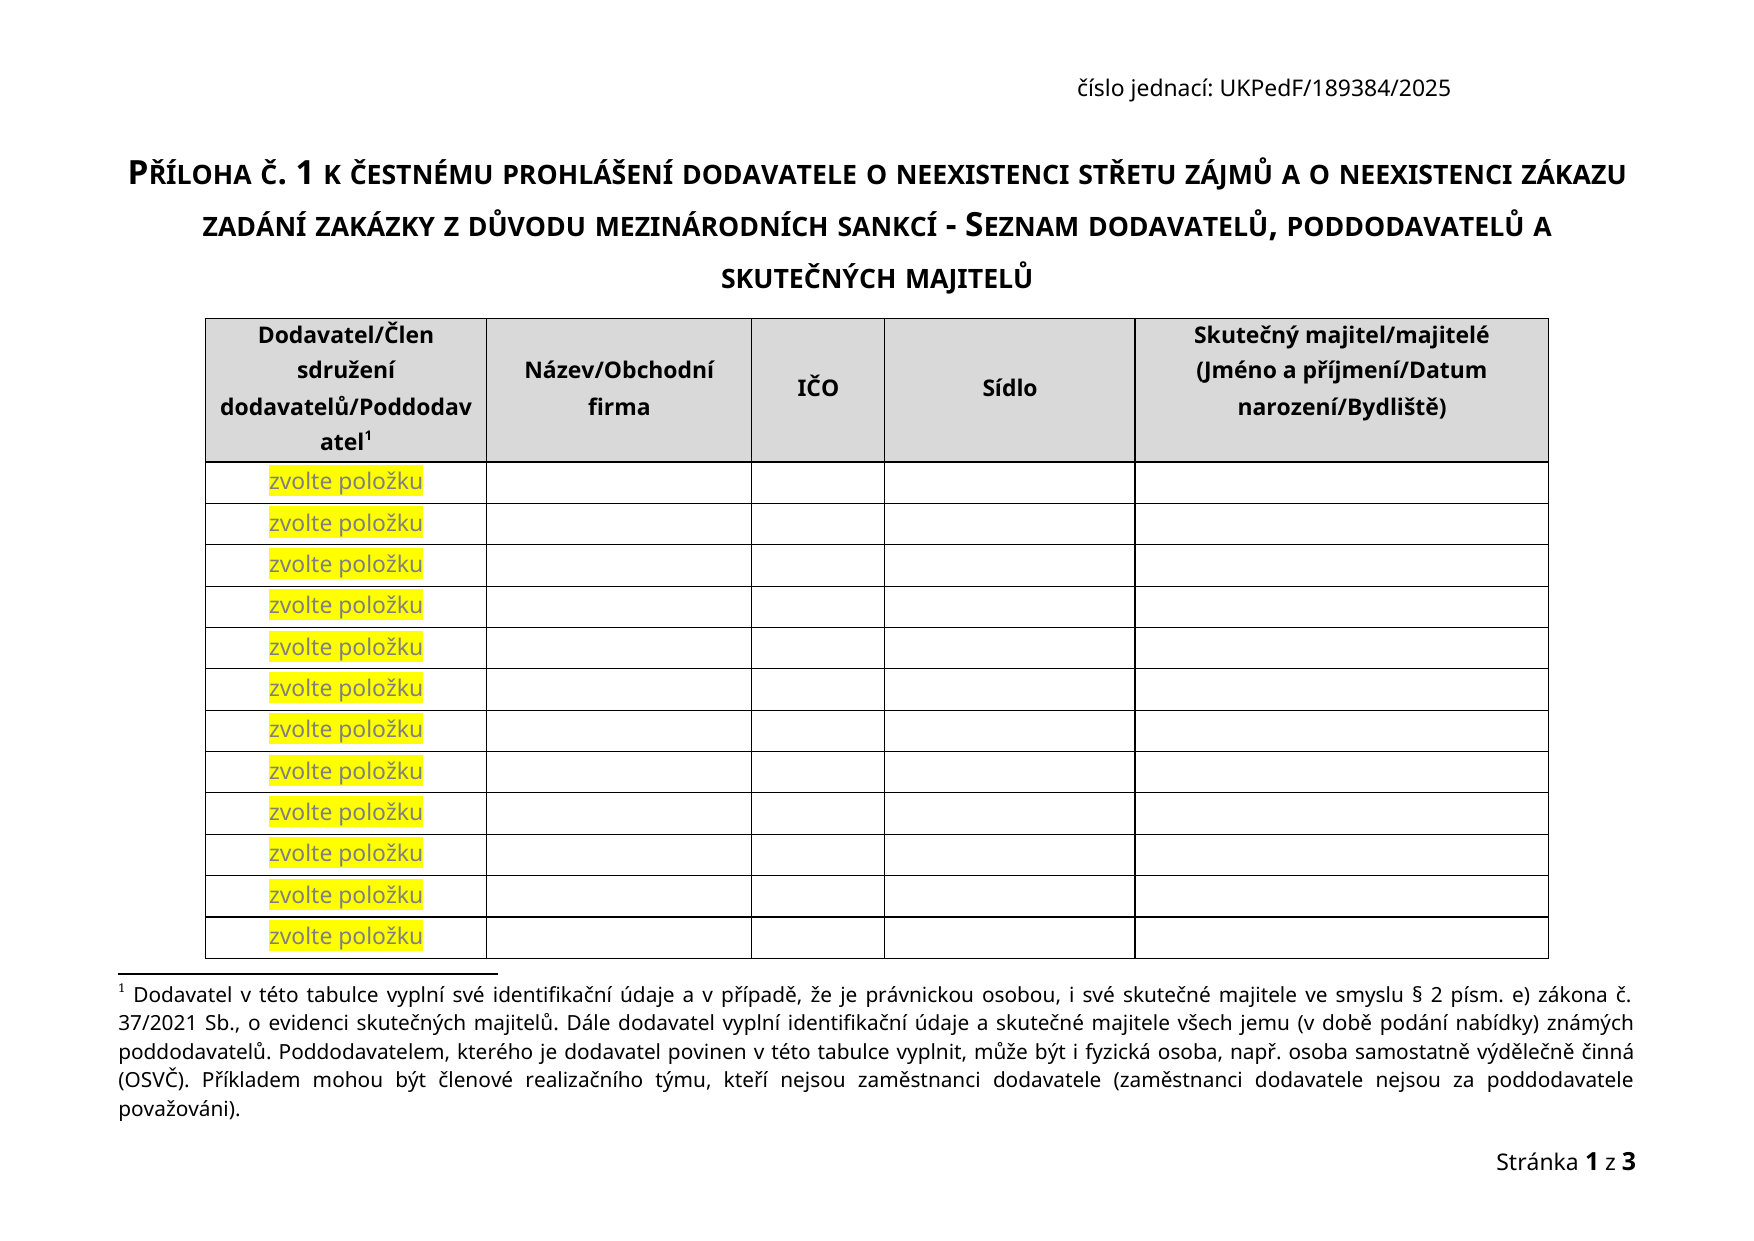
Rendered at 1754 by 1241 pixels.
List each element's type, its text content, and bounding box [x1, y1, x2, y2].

table_cell [752, 669, 884, 709]
table_cell [1136, 545, 1548, 586]
table_cell [206, 628, 486, 668]
table_cell [487, 504, 751, 544]
table_cell [487, 835, 751, 875]
table_cell [1136, 711, 1548, 751]
table_cell [206, 669, 486, 709]
table_cell [1136, 463, 1548, 503]
table_cell [752, 752, 884, 792]
table_cell [1136, 918, 1548, 958]
table_header IČO [752, 319, 884, 461]
table_cell [885, 711, 1134, 751]
table_cell [885, 669, 1134, 709]
text Příloha č. 1 k čestnému prohlášení dodavatele o neexistenci střetu zájmů a o neexistenci zákazu zadání zakázky z důvodu mezinárodních sankcí - Seznam dodavatelů, poddodavatelů a skutečných majitelů [118, 148, 1636, 298]
table_cell [885, 587, 1134, 627]
table_cell [1136, 876, 1548, 916]
table_cell [487, 876, 751, 916]
table_cell [752, 793, 884, 834]
table_cell [752, 587, 884, 627]
table_cell [206, 587, 486, 627]
table_cell [752, 876, 884, 916]
table_cell [206, 918, 486, 958]
table_cell [885, 628, 1134, 668]
table_cell [885, 504, 1134, 544]
table_cell [1136, 835, 1548, 875]
table_cell [1136, 628, 1548, 668]
table_cell [752, 504, 884, 544]
table_cell [206, 545, 486, 586]
table_cell [206, 504, 486, 544]
table_cell [206, 835, 486, 875]
table_cell [487, 711, 751, 751]
table_cell [752, 918, 884, 958]
table_cell [1136, 669, 1548, 709]
table_header Sídlo [885, 319, 1134, 461]
table_cell [752, 463, 884, 503]
table_cell [885, 918, 1134, 958]
table_cell [206, 752, 486, 792]
table_cell [752, 711, 884, 751]
table_cell [885, 463, 1134, 503]
table_cell [885, 545, 1134, 586]
table_cell [1136, 752, 1548, 792]
table_cell [206, 793, 486, 834]
table_cell [487, 752, 751, 792]
table_cell [1136, 587, 1548, 627]
table_cell [752, 545, 884, 586]
table_cell [885, 793, 1134, 834]
table_cell [487, 793, 751, 834]
table_cell [206, 876, 486, 916]
table_header Dodavatel/Člen sdružení dodavatelů/Poddodavatel [206, 319, 486, 461]
table_cell [752, 835, 884, 875]
table_header Název/Obchodní firma [487, 319, 751, 461]
table_cell [487, 628, 751, 668]
table_cell [206, 711, 486, 751]
table_cell [487, 918, 751, 958]
table_cell [885, 752, 1134, 792]
table_cell [885, 835, 1134, 875]
table_header Skutečný majitel/majitelé (Jméno a příjmení/Datum narození/Bydliště) [1136, 319, 1548, 461]
table_cell [487, 463, 751, 503]
table_cell [487, 587, 751, 627]
table_cell [1136, 504, 1548, 544]
table_cell [752, 628, 884, 668]
table_cell [487, 545, 751, 586]
table_cell [206, 463, 486, 503]
table_cell [487, 669, 751, 709]
table_cell [885, 876, 1134, 916]
table_cell [1136, 793, 1548, 834]
